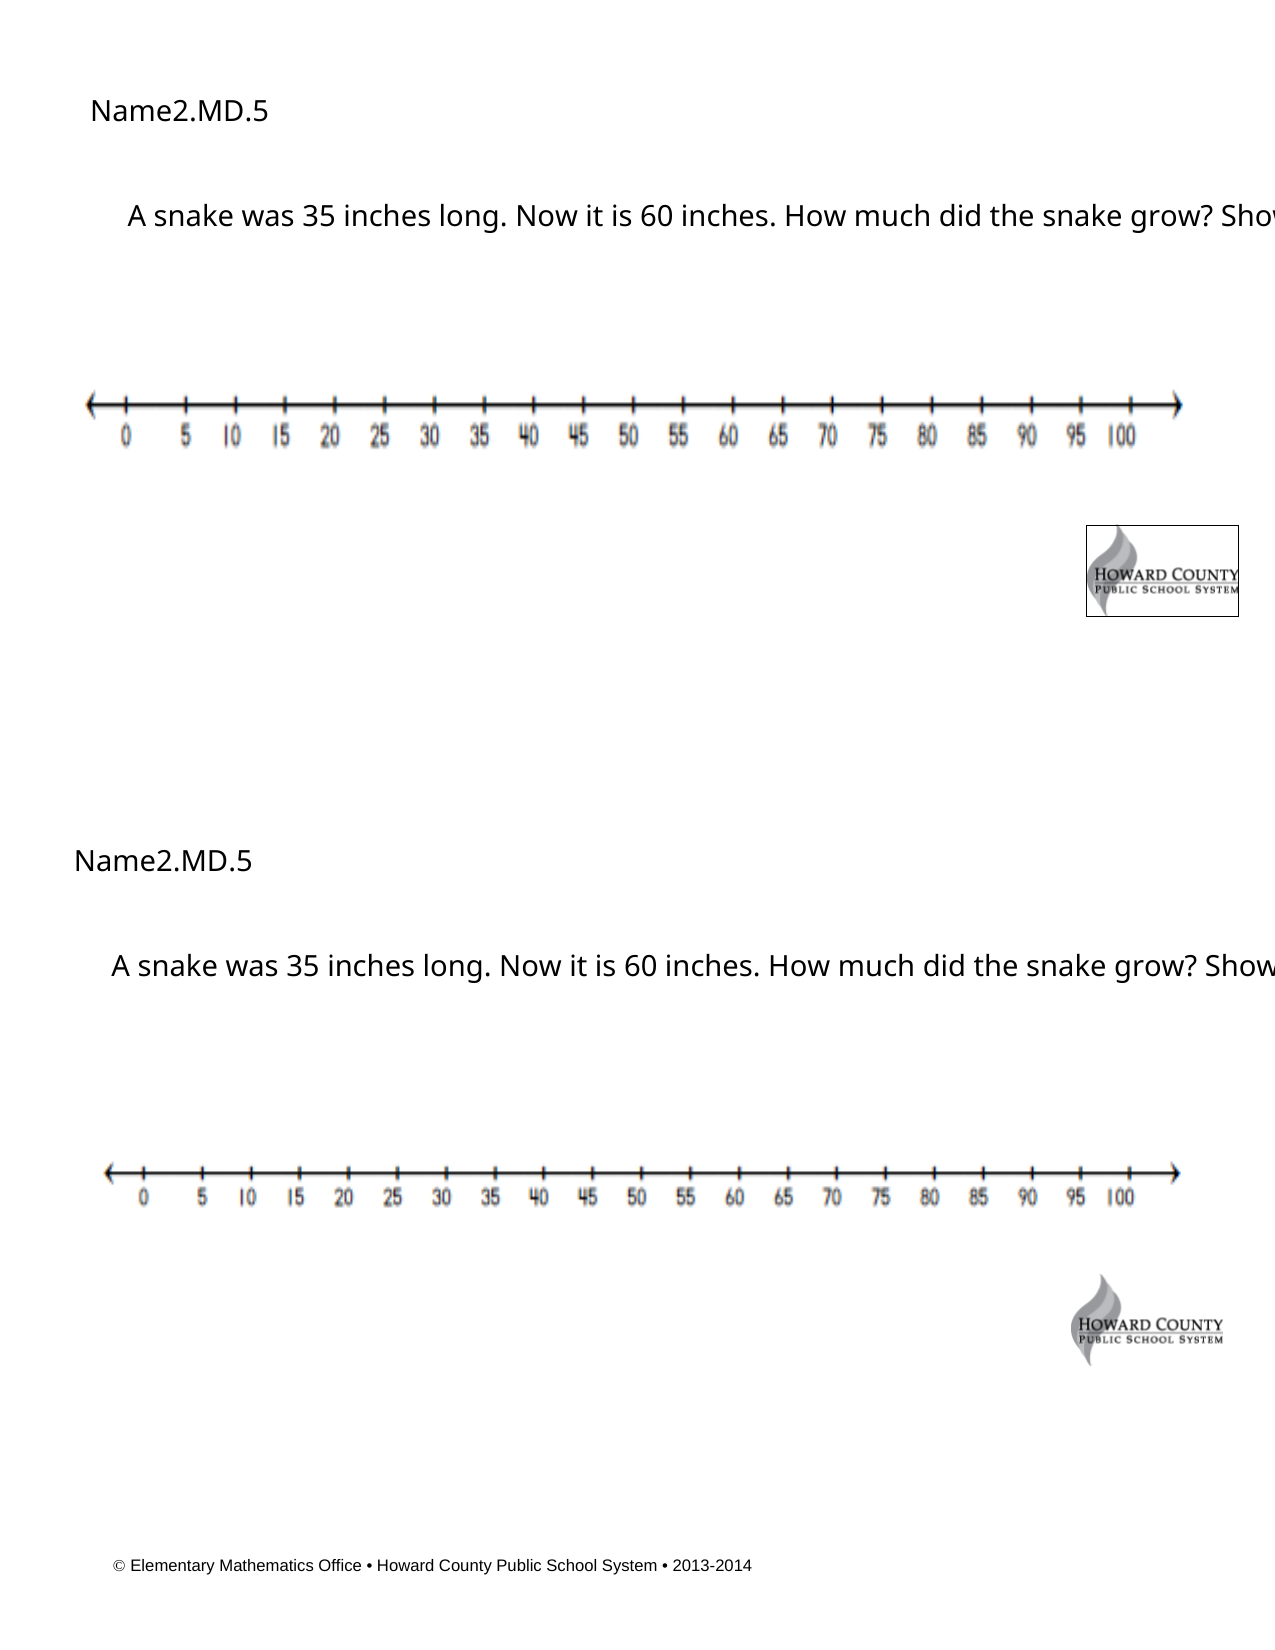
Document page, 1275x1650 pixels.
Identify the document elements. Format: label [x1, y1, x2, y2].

picture [52, 315, 1223, 473]
picture [1070, 1274, 1223, 1366]
picture [71, 1102, 1220, 1223]
picture [1087, 526, 1238, 616]
